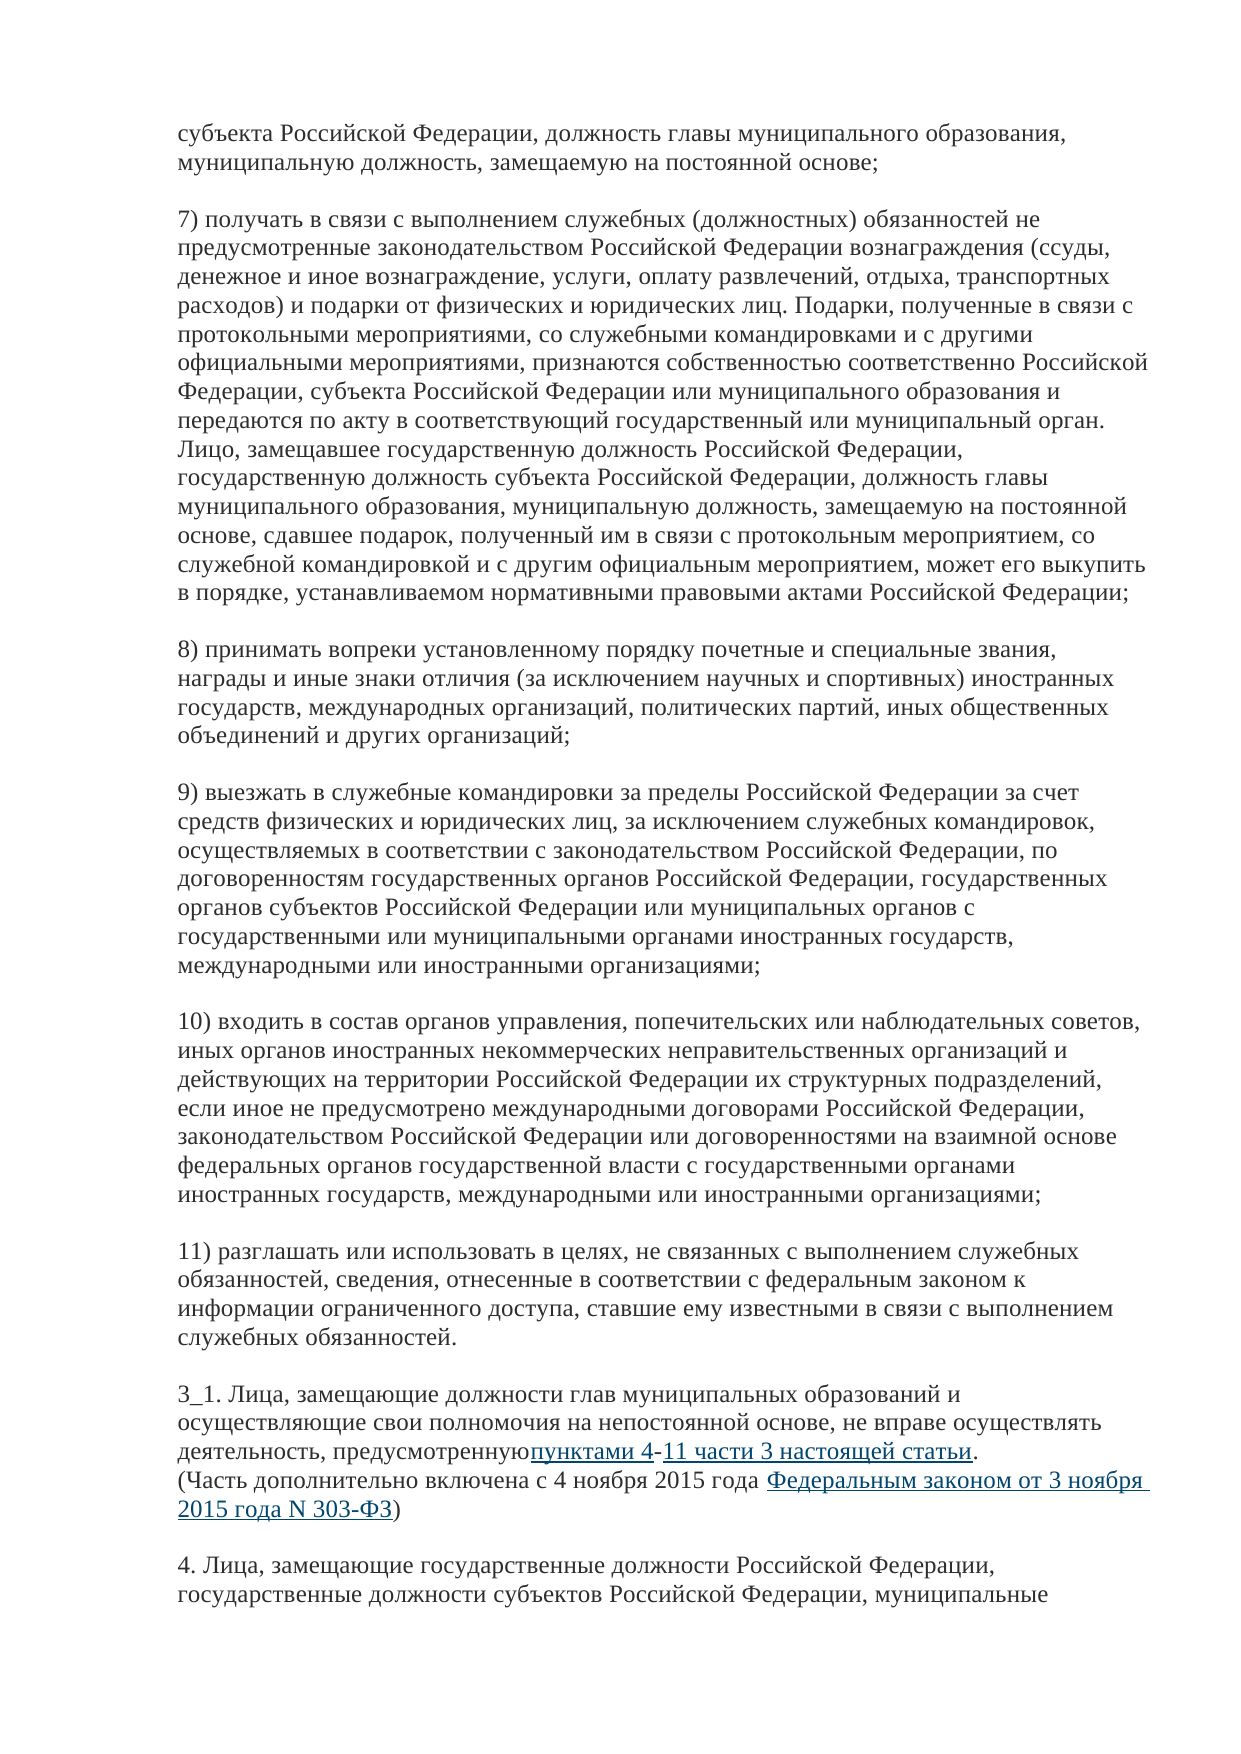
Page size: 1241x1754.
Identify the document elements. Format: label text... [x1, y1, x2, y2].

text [177, 118, 1152, 204]
text 11) разглашать или использовать в целях, не связанных с выполнением служебных обязанностей, сведения, отнесенные в соответствии с федеральным законом к информации ограниченного доступа, ставшие ему известными в связи с выполнением служебных обязанностей. [177, 1236, 1152, 1379]
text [177, 1551, 1152, 1608]
text 9) выезжать в служебные командировки за пределы Российской Федерации за счет средств физических и юридических лиц, за исключением служебных командировок, осуществляемых в соответствии с законодательством Российской Федерации, по договоренностям государственных органов Российской Федерации, государственных органов субъектов Российской Федерации или муниципальных органов с государственными или муниципальными органами иностранных государств, международными или иностранными организациями; [177, 777, 1152, 1006]
text 10) входить в состав органов управления, попечительских или наблюдательных советов, иных органов иностранных некоммерческих неправительственных организаций и действующих на территории Российской Федерации их структурных подразделений, если иное не предусмотрено международными договорами Российской Федерации, законодательством Российской Федерации или договоренностями на взаимной основе федеральных органов государственной власти с государственными органами иностранных государств, международными или иностранными организациями; [177, 1006, 1152, 1236]
text 7) получать в связи с выполнением служебных (должностных) обязанностей не предусмотренные законодательством Российской Федерации вознаграждения (ссуды, денежное и иное вознаграждение, услуги, оплату развлечений, отдыха, транспортных расходов) и подарки от физических и юридических лиц. Подарки, полученные в связи с протокольными мероприятиями, со служебными командировками и с другими официальными мероприятиями, признаются собственностью соответственно Российской Федерации, субъекта Российской Федерации или муниципального образования и передаются по акту в соответствующий государственный или муниципальный орган. Лицо, замещавшее государственную должность Российской Федерации, государственную должность субъекта Российской Федерации, должность главы муниципального образования, муниципальную должность, замещаемую на постоянной основе, сдавшее подарок, полученный им в связи с протокольным мероприятием, со служебной командировкой и с другим официальным мероприятием, может его выкупить в порядке, устанавливаемом нормативными правовыми актами Российской Федерации; [177, 204, 1152, 634]
text 3_1. Лица, замещающие должности глав муниципальных образований и осуществляющие свои полномочия на непостоянной основе, не вправе осуществлять деятельность, предусмотреннуюпунктами 4-11 части 3 настоящей статьи. (Часть дополнительно включена с 4 ноября 2015 года Федеральным законом от 3 ноября 2015 года N 303-ФЗ) [177, 1379, 1152, 1551]
text 8) принимать вопреки установленному порядку почетные и специальные звания, награды и иные знаки отличия (за исключением научных и спортивных) иностранных государств, международных организаций, политических партий, иных общественных объединений и других организаций; [177, 634, 1152, 777]
